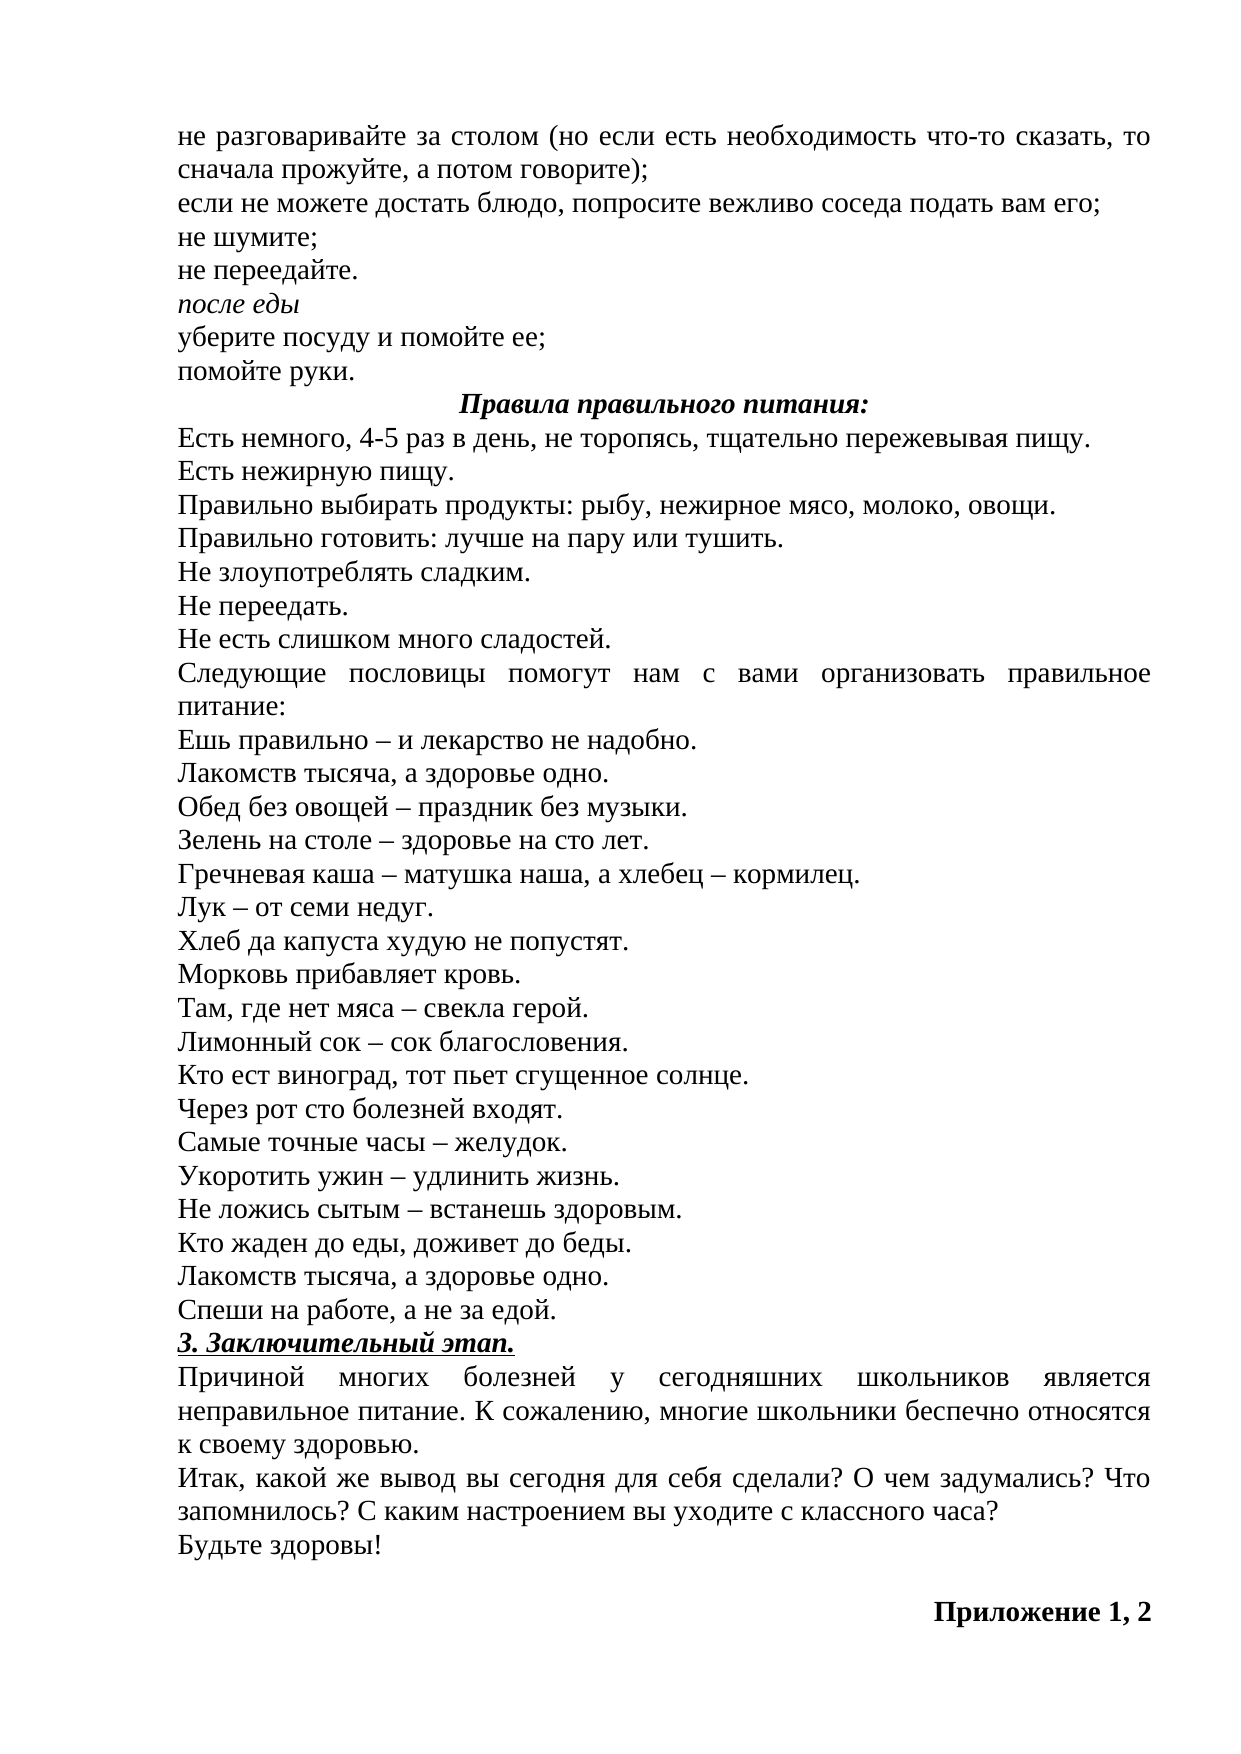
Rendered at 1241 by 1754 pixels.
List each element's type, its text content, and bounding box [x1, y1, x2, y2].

text Правильно выбирать продукты: рыбу, нежирное мясо, молоко, овощи. [177, 487, 1152, 521]
text Правила правильного питания: [177, 386, 1152, 420]
text Лук – от семи недуг. [177, 889, 1152, 923]
text Морковь прибавляет кровь. [177, 957, 1152, 990]
text после еды [177, 286, 1152, 319]
text 3. Заключительный этап. [177, 1326, 1152, 1359]
text Итак, какой же вывод вы сегодня для себя сделали? О чем задумались? Что запомнилось? С каким настроением вы уходите с классного часа? [177, 1460, 1152, 1527]
text если не можете достать блюдо, попросите вежливо соседа подать вам его; [177, 185, 1152, 219]
text Зелень на столе – здоровье на сто лет. [177, 822, 1152, 856]
text не шумите; [177, 219, 1152, 252]
text Будьте здоровы! [177, 1527, 1152, 1560]
text Не ложись сытым – встанешь здоровым. [177, 1191, 1152, 1225]
text Правильно готовить: лучше на пару или тушить. [177, 521, 1152, 554]
text Не есть слишком много сладостей. [177, 621, 1152, 655]
text уберите посуду и помойте ее; [177, 319, 1152, 353]
text Через рот сто болезней входят. [177, 1091, 1152, 1124]
text Лакомств тысяча, а здоровье одно. [177, 755, 1152, 789]
text Спеши на работе, а не за едой. [177, 1292, 1152, 1326]
text Кто ест виноград, тот пьет сгущенное солнце. [177, 1057, 1152, 1091]
text Самые точные часы – желудок. [177, 1124, 1152, 1158]
text не разговаривайте за столом (но если есть необходимость что-то сказать, то сначала прожуйте, а потом говорите); [177, 118, 1152, 185]
text Приложение 1, 2 [177, 1594, 1152, 1627]
text Не злоупотреблять сладким. [177, 554, 1152, 588]
text помойте руки. [177, 353, 1152, 386]
text Лимонный сок – сок благословения. [177, 1024, 1152, 1057]
text Кто жаден до еды, доживет до беды. [177, 1225, 1152, 1258]
text Ешь правильно – и лекарство не надобно. [177, 722, 1152, 755]
text Не переедать. [177, 588, 1152, 621]
text Причиной многих болезней у сегодняшних школьников является неправильное питание. К сожалению, многие школьники беспечно относятся к своему здоровью. [177, 1359, 1152, 1460]
text Следующие пословицы помогут нам с вами организовать правильное питание: [177, 655, 1152, 722]
text Есть нежирную пищу. [177, 453, 1152, 487]
text Гречневая каша – матушка наша, а хлебец – кормилец. [177, 856, 1152, 889]
text Обед без овощей – праздник без музыки. [177, 789, 1152, 822]
text Хлеб да капуста худую не попустят. [177, 923, 1152, 957]
text Укоротить ужин – удлинить жизнь. [177, 1158, 1152, 1191]
text не переедайте. [177, 252, 1152, 286]
text Лакомств тысяча, а здоровье одно. [177, 1258, 1152, 1292]
text Есть немного, 4-5 раз в день, не торопясь, тщательно пережевывая пищу. [177, 420, 1152, 453]
text Там, где нет мяса – свекла герой. [177, 990, 1152, 1024]
